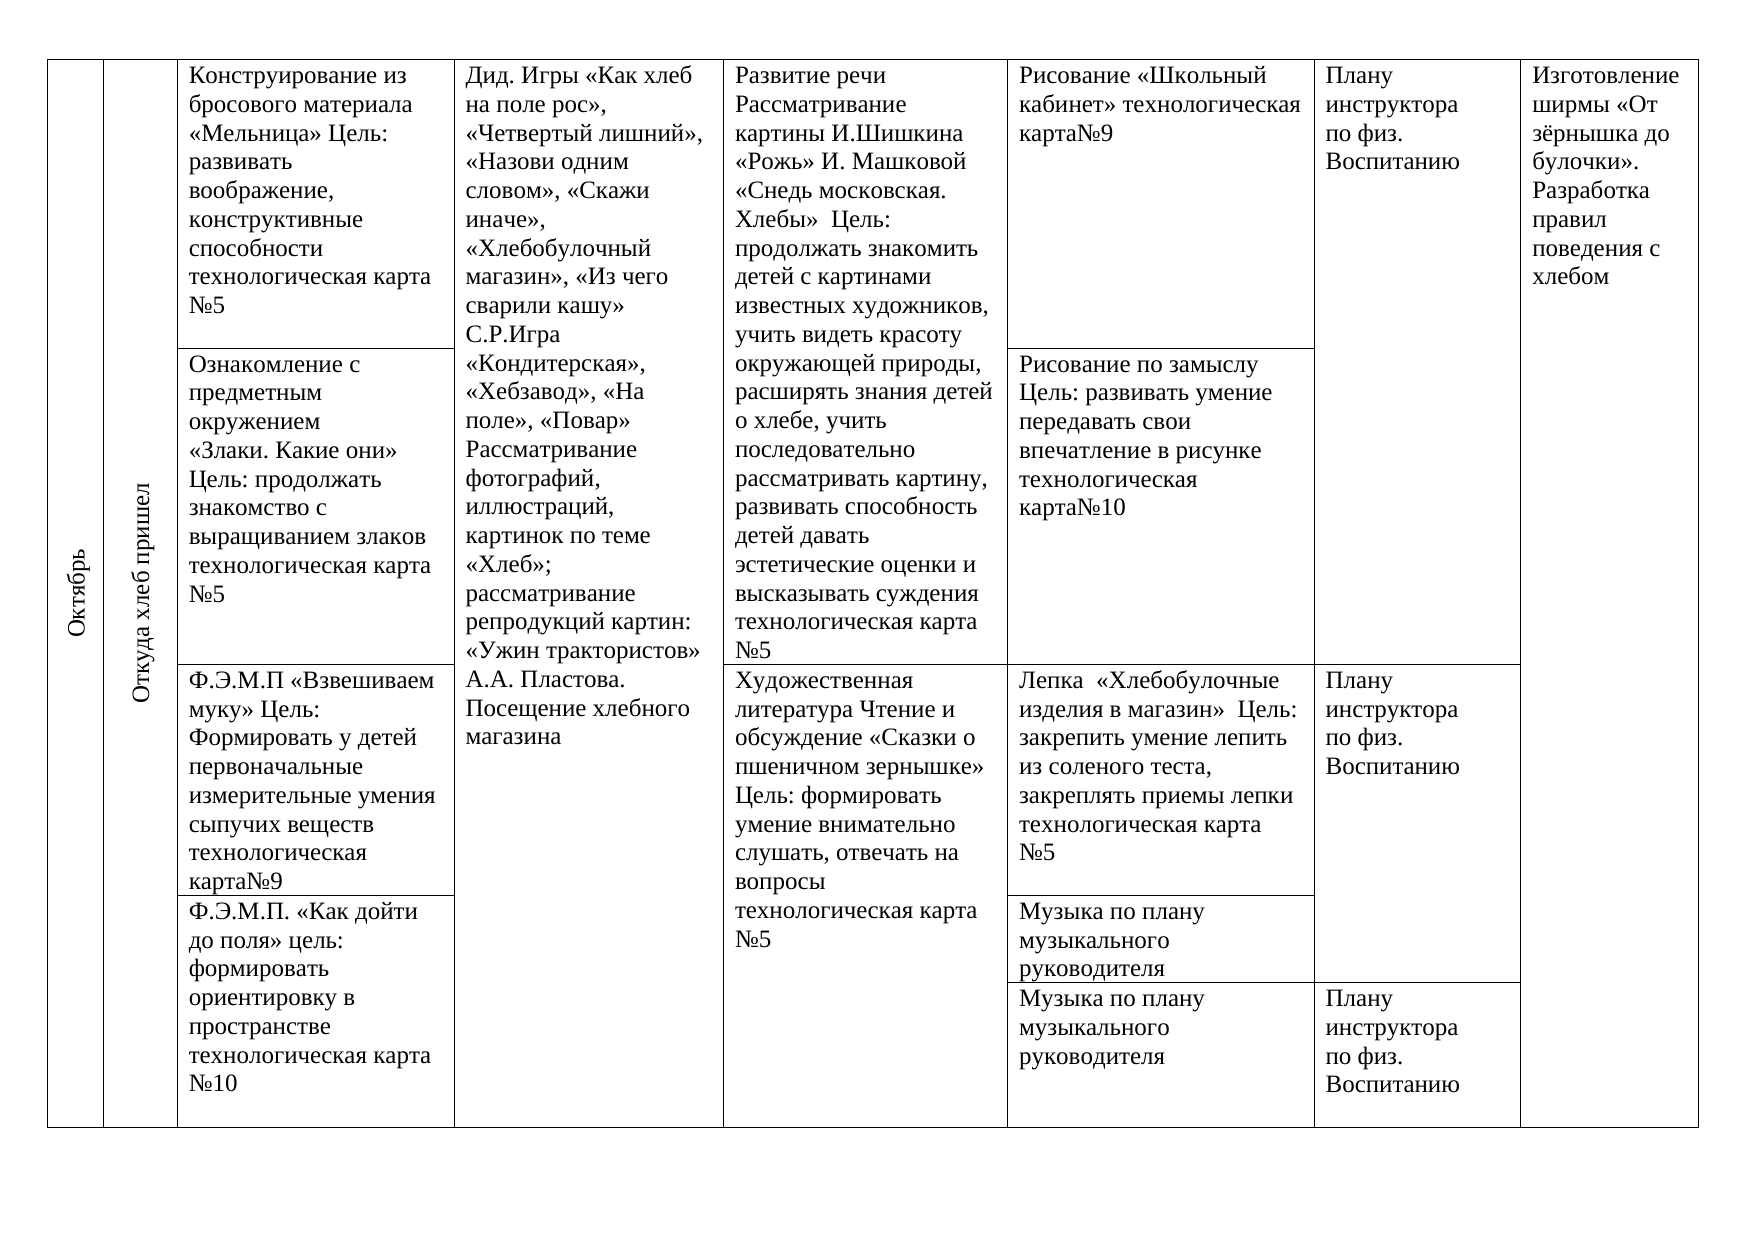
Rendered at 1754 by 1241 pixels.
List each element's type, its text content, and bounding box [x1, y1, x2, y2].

table_cell Плану инструктора по физ. Воспитанию [1315, 983, 1520, 1127]
table_header Плану инструктора по физ. Воспитанию [1315, 60, 1520, 664]
table_cell Ознакомление с предметным окружением «Злаки. Какие они» Цель: продолжать знакомство с выращиванием злаков технологическая карта №5 [178, 349, 454, 664]
table_header Рисование «Школьный кабинет» технологическая карта№9 [1008, 60, 1314, 348]
table_cell Ф.Э.М.П «Взвешиваем муку» Цель: Формировать у детей первоначальные измерительные умения сыпучих веществ технологическая карта№9 [178, 665, 454, 895]
table_header Дид. Игры «Как хлеб на поле рос», «Четвертый лишний», «Назови одним словом», «Скажи иначе», «Хлебобулочный магазин», «Из чего сварили кашу» С.Р.Игра «Кондитерская», «Хебзавод», «На поле», «Повар» Рассматривание фотографий, иллюстраций, картинок по теме «Хлеб»; рассматривание репродукций картин: «Ужин трактористов» А.А. Пластова. Посещение хлебного магазина [455, 60, 723, 1127]
table_cell Лепка «Хлебобулочные изделия в магазин» Цель: закрепить умение лепить из соленого теста, закреплять приемы лепки технологическая карта №5 [1008, 665, 1314, 895]
table_cell Художественная литература Чтение и обсуждение «Сказки о пшеничном зернышке» Цель: формировать умение внимательно слушать, отвечать на вопросы технологическая карта №5 [724, 665, 1007, 1127]
table_cell Музыка по плану музыкального руководителя [1008, 983, 1314, 1127]
table_header Развитие речи Рассматривание картины И.Шишкина «Рожь» И. Машковой «Снедь московская. Хлебы» Цель: продолжать знакомить детей с картинами известных художников, учить видеть красоту окружающей природы, расширять знания детей о хлебе, учить последовательно рассматривать картину, развивать способность детей давать эстетические оценки и высказывать суждения технологическая карта №5 [724, 60, 1007, 664]
table_header Изготовление ширмы «От зёрнышка до булочки». Разработка правил поведения с хлебом [1521, 60, 1698, 1127]
table_cell Ф.Э.М.П. «Как дойти до поля» цель: формировать ориентировку в пространстве технологическая карта №10 [178, 896, 454, 1127]
table_cell Плану инструктора по физ. Воспитанию [1315, 665, 1520, 982]
table_header Откуда хлеб пришел [104, 60, 177, 1127]
table_header Конструирование из бросового материала «Мельница» Цель: развивать воображение, конструктивные способности технологическая карта №5 [178, 60, 454, 348]
table_header Октябрь [48, 60, 103, 1127]
table_cell Рисование по замыслу Цель: развивать умение передавать свои впечатление в рисунке технологическая карта№10 [1008, 349, 1314, 664]
table_cell Музыка по плану музыкального руководителя [1008, 896, 1314, 982]
